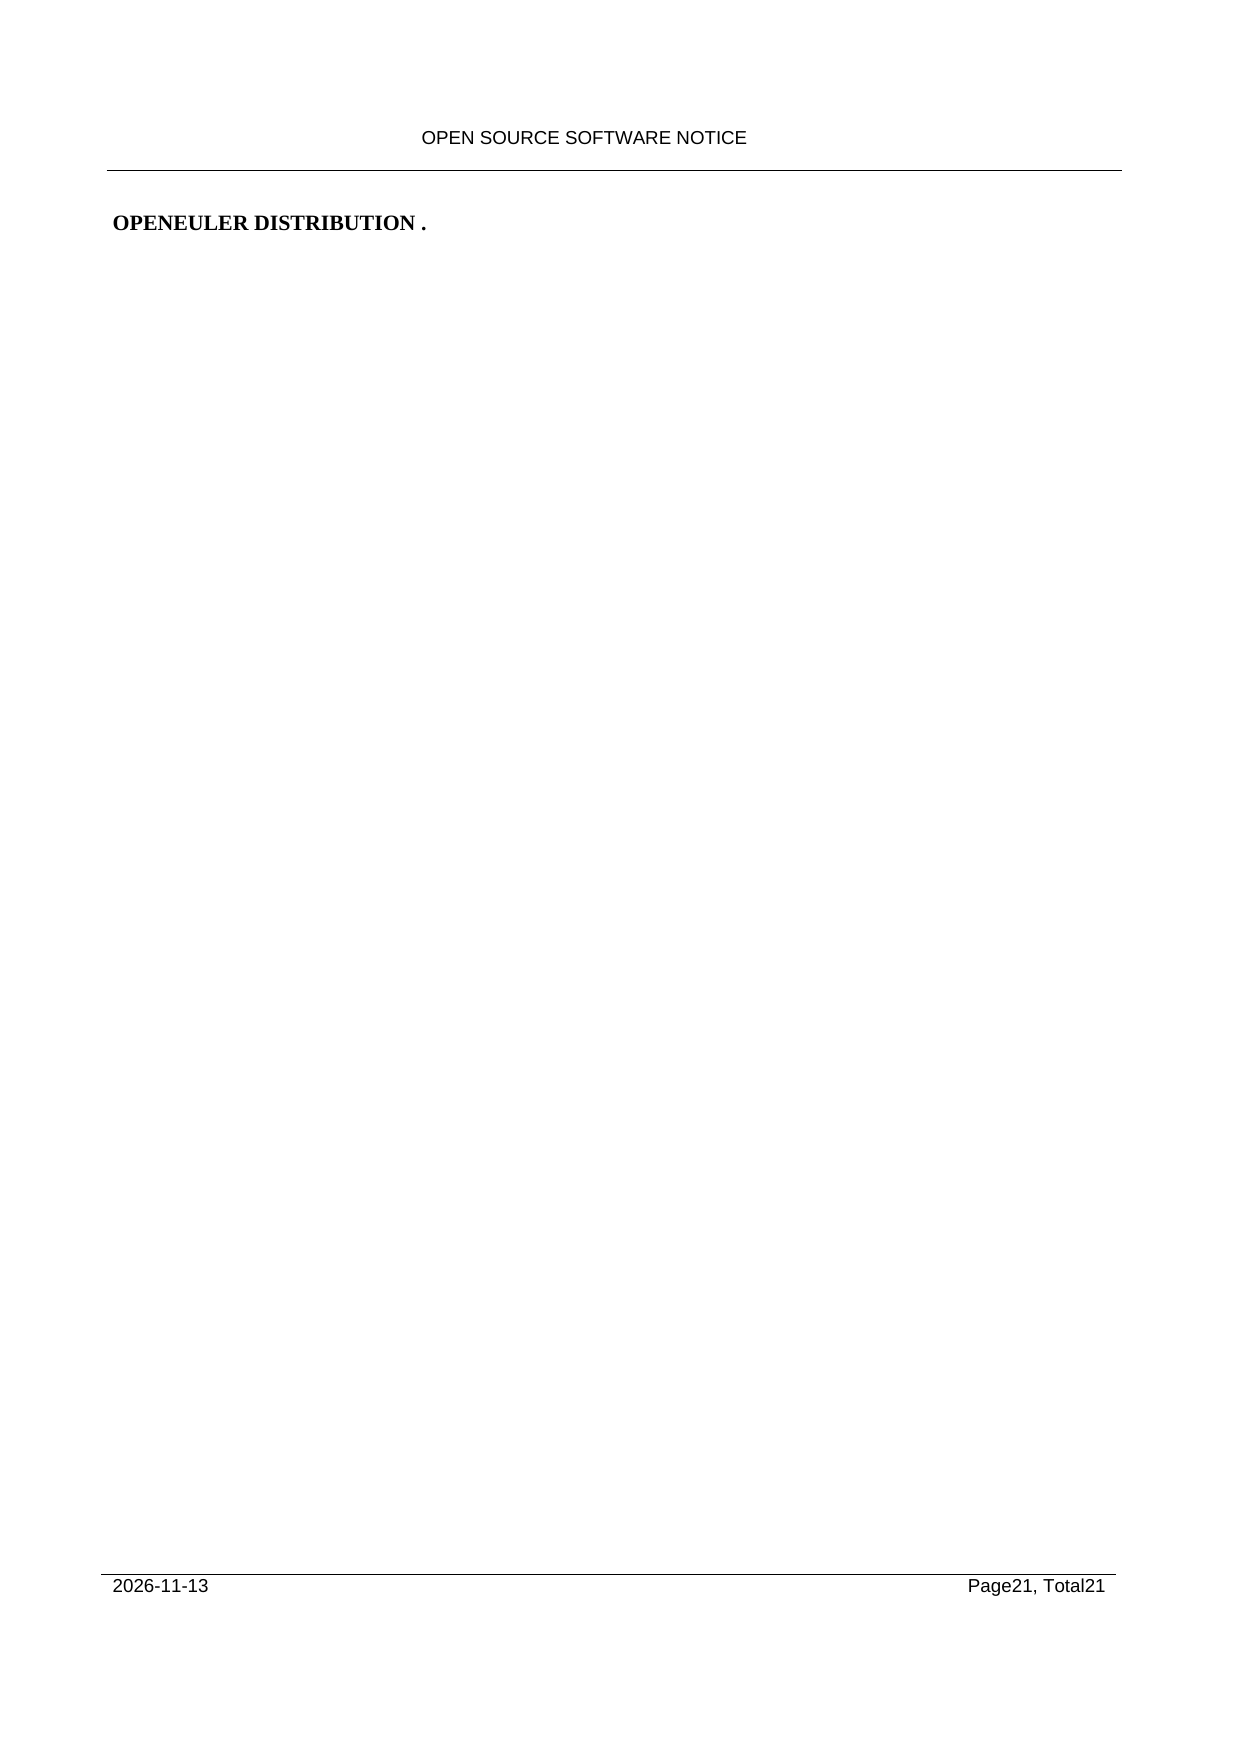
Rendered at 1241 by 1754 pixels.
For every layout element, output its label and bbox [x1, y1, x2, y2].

text [112, 206, 1128, 239]
